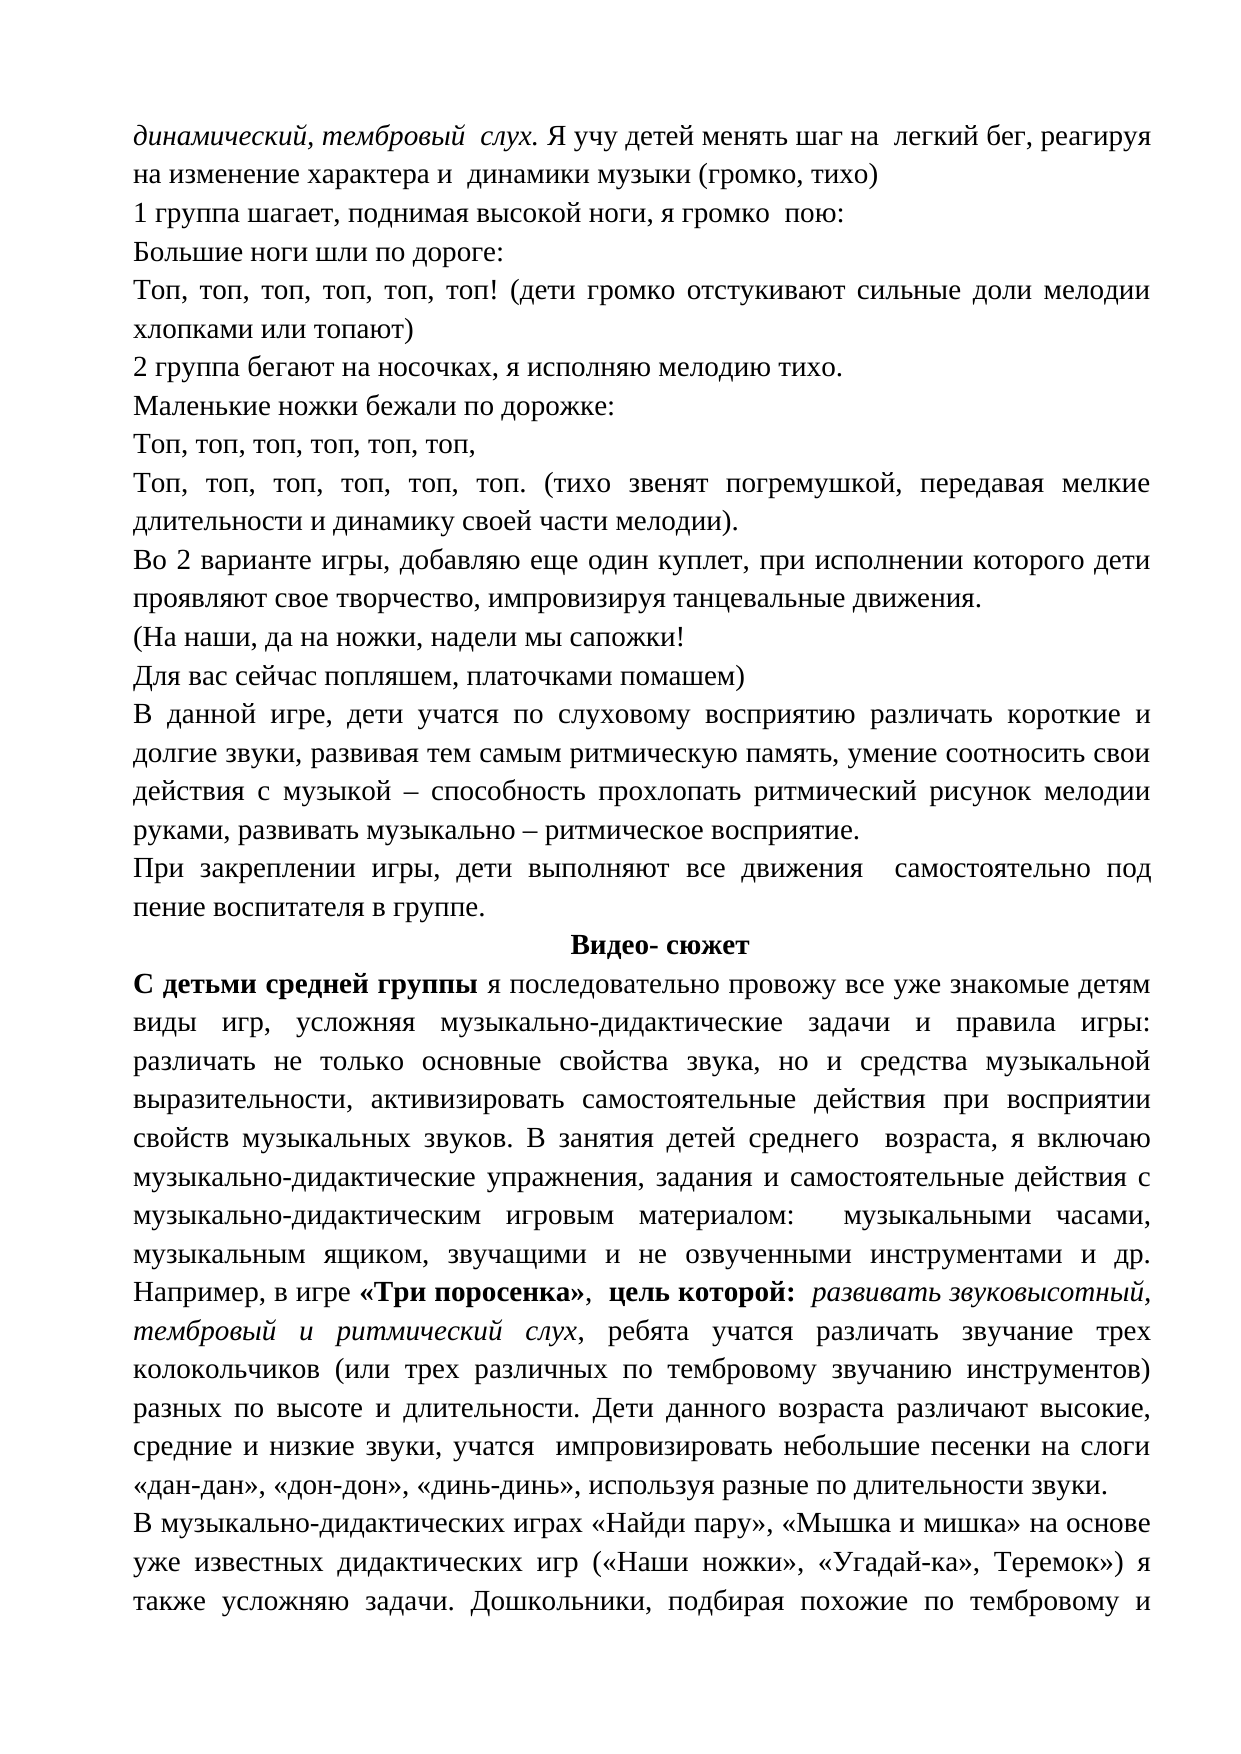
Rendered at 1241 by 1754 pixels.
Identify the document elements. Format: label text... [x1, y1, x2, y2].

text Топ, топ, топ, топ, топ, топ, [133, 426, 1152, 460]
text Топ, топ, топ, топ, топ, топ. (тихо звенят погремушкой, передавая мелкие длительности и динамику своей части мелодии). [133, 465, 1152, 537]
text В данной игре, дети учатся по слуховому восприятию различать короткие и долгие звуки, развивая тем самым ритмическую память, умение соотносить свои действия с музыкой – способность прохлопать ритмический рисунок мелодии руками, развивать музыкально – ритмическое восприятие. [133, 807, 1152, 845]
text Топ, топ, топ, топ, топ, топ! (дети громко отстукивают сильные доли мелодии хлопками или топают) [133, 272, 1152, 344]
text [133, 118, 1152, 190]
text Большие ноги шли по дороге: [133, 234, 1152, 267]
text (На наши, да на ножки, надели мы сапожки! [133, 619, 1152, 653]
text 1 группа шагает, поднимая высокой ноги, я громко пою: [133, 195, 1152, 229]
text Для вас сейчас попляшем, платочками помашем) [133, 658, 1152, 691]
text Маленькие ножки бежали по дорожке: [133, 388, 1152, 421]
text С детьми средней группы я последовательно провожу все уже знакомые детям виды игр, усложняя музыкально-дидактические задачи и правила игры: различать не только основные свойства звука, но и средства музыкальной выразительности, активизировать самостоятельные действия при восприятии свойств музыкальных звуков. В занятия детей среднего возраста, я включаю музыкально-дидактические упражнения, задания и самостоятельные действия с музыкально-дидактическим игровым материалом: музыкальными часами, музыкальным ящиком, звучащими и не озвученными инструментами и др. Например, в игре «Три поросенка», цель которой: развивать звуковысотный, тембровый и ритмический слух, ребята учатся различать звучание трех колокольчиков (или трех различных по тембровому звучанию инструментов) разных по высоте и длительности. Дети данного возраста различают высокие, средние и низкие звуки, учатся импровизировать небольшие песенки на слоги «дан-дан», «дон-дон», «динь-динь», используя разные по длительности звуки. [133, 966, 1152, 1501]
text Видео- сюжет [133, 927, 1152, 961]
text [133, 1506, 1152, 1616]
text Во 2 варианте игры, добавляю еще один куплет, при исполнении которого дети проявляют свое творчество, импровизируя танцевальные движения. [133, 542, 1152, 614]
text 2 группа бегают на носочках, я исполняю мелодию тихо. [133, 349, 1152, 383]
text При закреплении игры, дети выполняют все движения самостоятельно под пение воспитателя в группе. [133, 850, 1152, 922]
